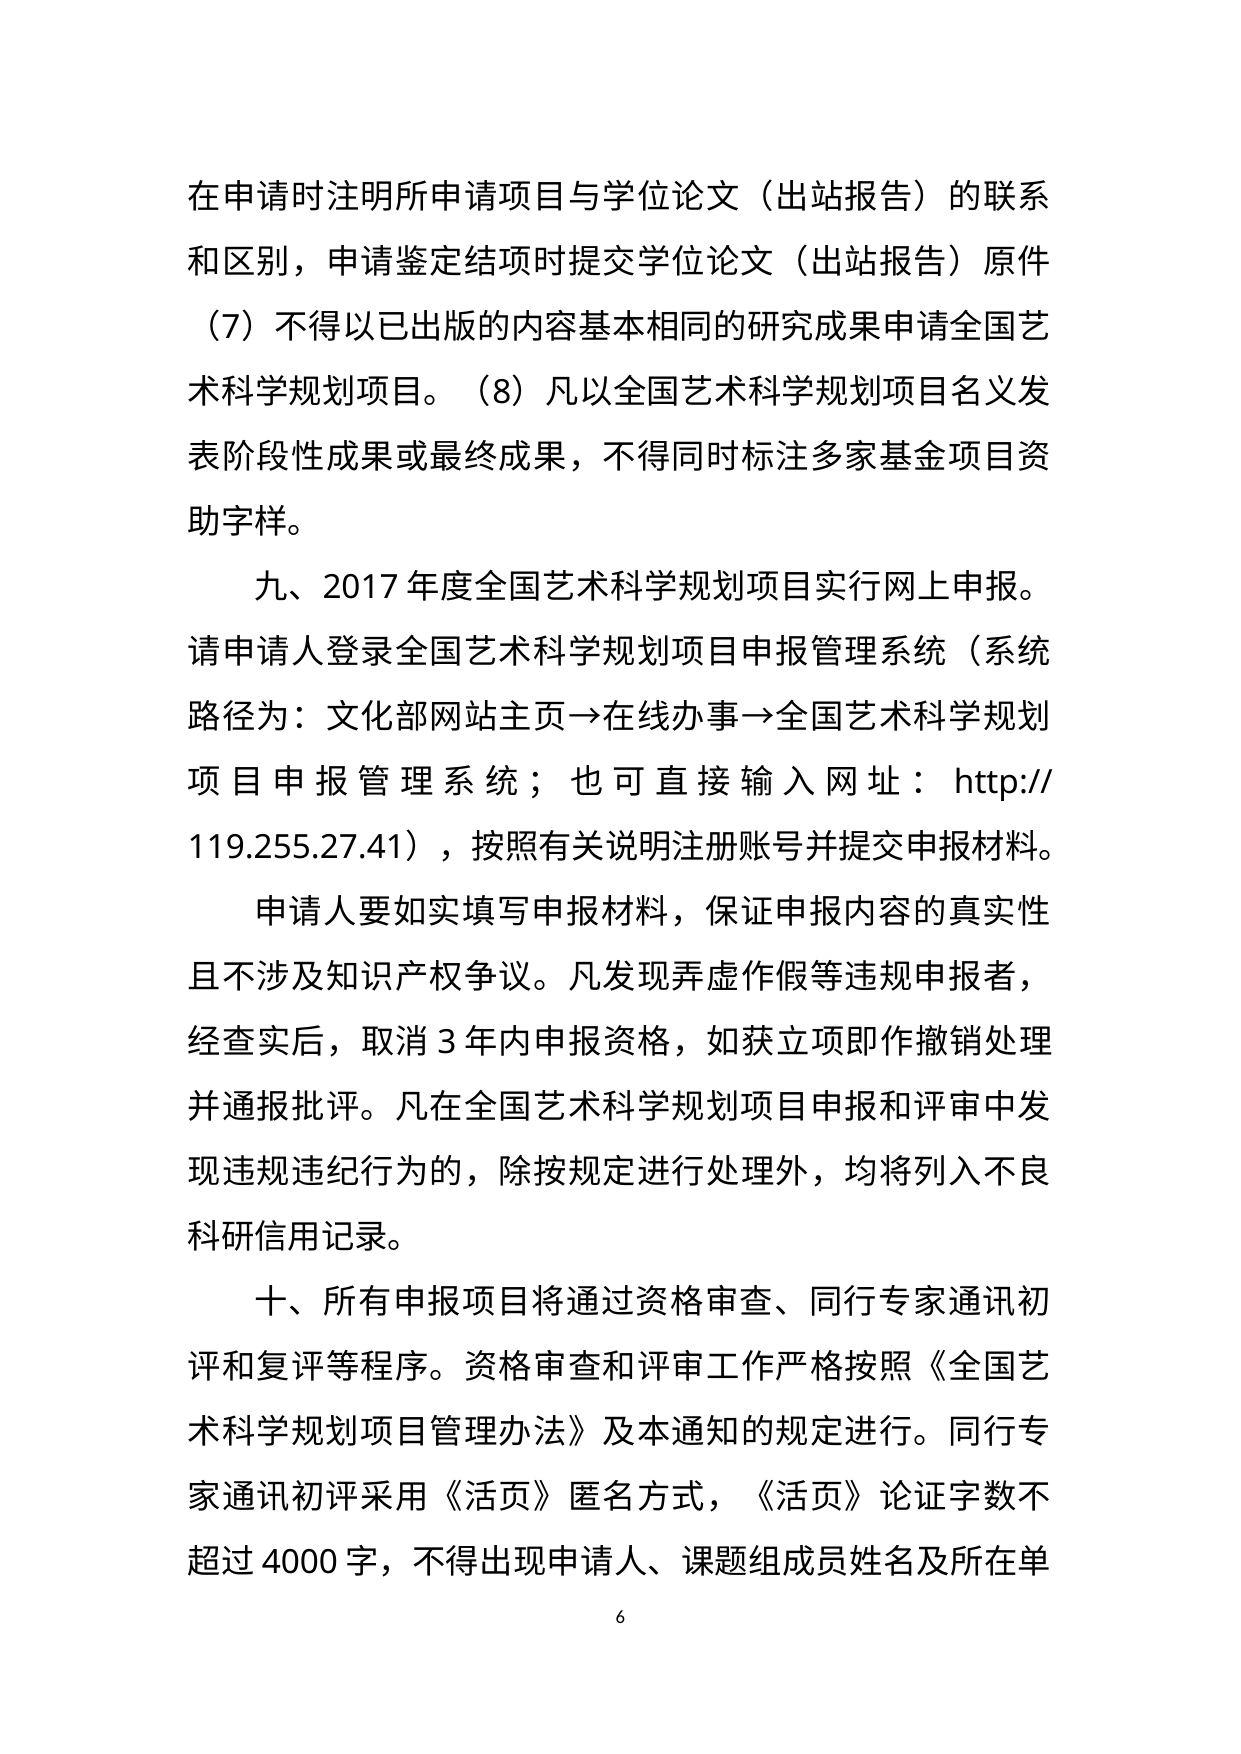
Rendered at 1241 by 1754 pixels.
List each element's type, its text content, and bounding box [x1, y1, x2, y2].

text 九、2017年度全国艺术科学规划项目实行网上申报。请申请人登录全国艺术科学规划项目申报管理系统（系统路径为：文化部网站主页→在线办事→全国艺术科学规划项目申报管理系统；也可直接输入网址：http://119.255.27.41），按照有关说明注册账号并提交申报材料。 [187, 552, 1053, 877]
text 申请人要如实填写申报材料，保证申报内容的真实性且不涉及知识产权争议。凡发现弄虚作假等违规申报者，经查实后，取消3年内申报资格，如获立项即作撤销处理并通报批评。凡在全国艺术科学规划项目申报和评审中发现违规违纪行为的，除按规定进行处理外，均将列入不良科研信用记录。 [187, 877, 1053, 1267]
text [187, 1267, 1053, 1592]
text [187, 162, 1053, 552]
